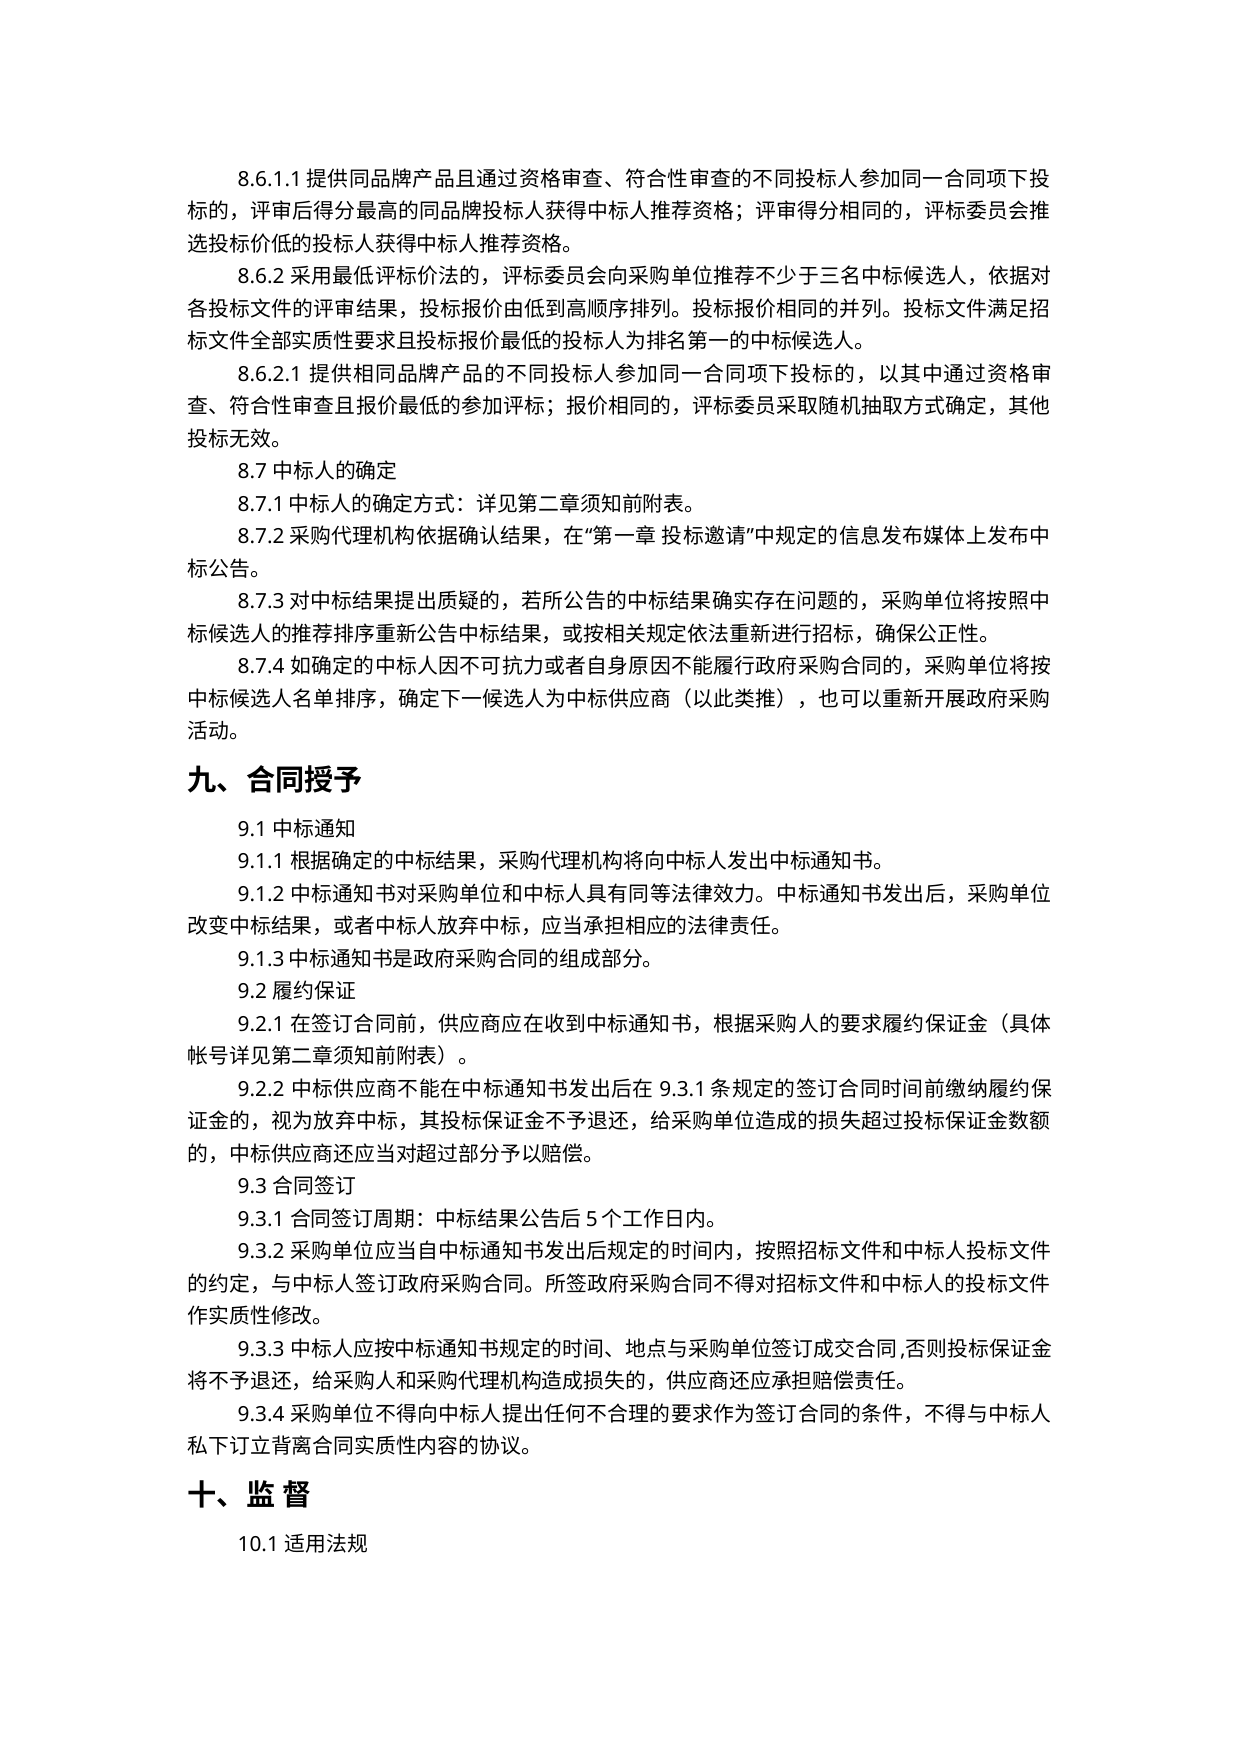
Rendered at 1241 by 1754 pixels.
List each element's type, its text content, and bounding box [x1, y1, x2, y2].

text 9.3.1 合同签订周期：中标结果公告后5个工作日内。 [187, 1202, 1053, 1234]
text 8.7.1中标人的确定方式：详见第二章须知前附表。 [187, 487, 1053, 519]
text 8.6.2 采用最低评标价法的，评标委员会向采购单位推荐不少于三名中标候选人，依据对各投标文件的评审结果，投标报价由低到高顺序排列。投标报价相同的并列。投标文件满足招标文件全部实质性要求且投标报价最低的投标人为排名第一的中标候选人。 [187, 259, 1053, 357]
text 十、监 督 [187, 1462, 1053, 1527]
text 8.6.1.1提供同品牌产品且通过资格审查、符合性审查的不同投标人参加同一合同项下投标的，评审后得分最高的同品牌投标人获得中标人推荐资格；评审得分相同的，评标委员会推选投标价低的投标人获得中标人推荐资格。 [187, 162, 1053, 259]
text 8.7.3对中标结果提出质疑的，若所公告的中标结果确实存在问题的，采购单位将按照中标候选人的推荐排序重新公告中标结果，或按相关规定依法重新进行招标，确保公正性。 [187, 584, 1053, 649]
text 9.1.1 根据确定的中标结果，采购代理机构将向中标人发出中标通知书。 [187, 844, 1053, 877]
text 9.2.1 在签订合同前，供应商应在收到中标通知书，根据采购人的要求履约保证金（具体帐号详见第二章须知前附表）。 [187, 1007, 1053, 1072]
text 9.1.2 中标通知书对采购单位和中标人具有同等法律效力。中标通知书发出后，采购单位改变中标结果，或者中标人放弃中标，应当承担相应的法律责任。 [187, 877, 1053, 942]
text 8.7 中标人的确定 [187, 454, 1053, 487]
text 9.3.4 采购单位不得向中标人提出任何不合理的要求作为签订合同的条件，不得与中标人私下订立背离合同实质性内容的协议。 [187, 1397, 1053, 1462]
text 9.1.3中标通知书是政府采购合同的组成部分。 [187, 942, 1053, 974]
text 8.6.2.1 提供相同品牌产品的不同投标人参加同一合同项下投标的，以其中通过资格审查、符合性审查且报价最低的参加评标；报价相同的，评标委员采取随机抽取方式确定，其他投标无效。 [187, 357, 1053, 454]
text 9.3.2 采购单位应当自中标通知书发出后规定的时间内，按照招标文件和中标人投标文件的约定，与中标人签订政府采购合同。所签政府采购合同不得对招标文件和中标人的投标文件作实质性修改。 [187, 1234, 1053, 1332]
text 九、合同授予 [187, 747, 1053, 812]
text 9.2.2 中标供应商不能在中标通知书发出后在9.3.1条规定的签订合同时间前缴纳履约保证金的，视为放弃中标，其投标保证金不予退还，给采购单位造成的损失超过投标保证金数额的，中标供应商还应当对超过部分予以赔偿。 [187, 1072, 1053, 1169]
text 10.1 适用法规 [187, 1527, 1053, 1559]
text 9.3 合同签订 [187, 1169, 1053, 1202]
text 8.7.2采购代理机构依据确认结果，在“第一章 投标邀请”中规定的信息发布媒体上发布中标公告。 [187, 519, 1053, 584]
text 9.2 履约保证 [187, 974, 1053, 1007]
text 9.3.3 中标人应按中标通知书规定的时间、地点与采购单位签订成交合同,否则投标保证金将不予退还，给采购人和采购代理机构造成损失的，供应商还应承担赔偿责任。 [187, 1332, 1053, 1397]
text 9.1 中标通知 [187, 812, 1053, 844]
text 8.7.4 如确定的中标人因不可抗力或者自身原因不能履行政府采购合同的，采购单位将按中标候选人名单排序，确定下一候选人为中标供应商（以此类推），也可以重新开展政府采购活动。 [187, 649, 1053, 747]
